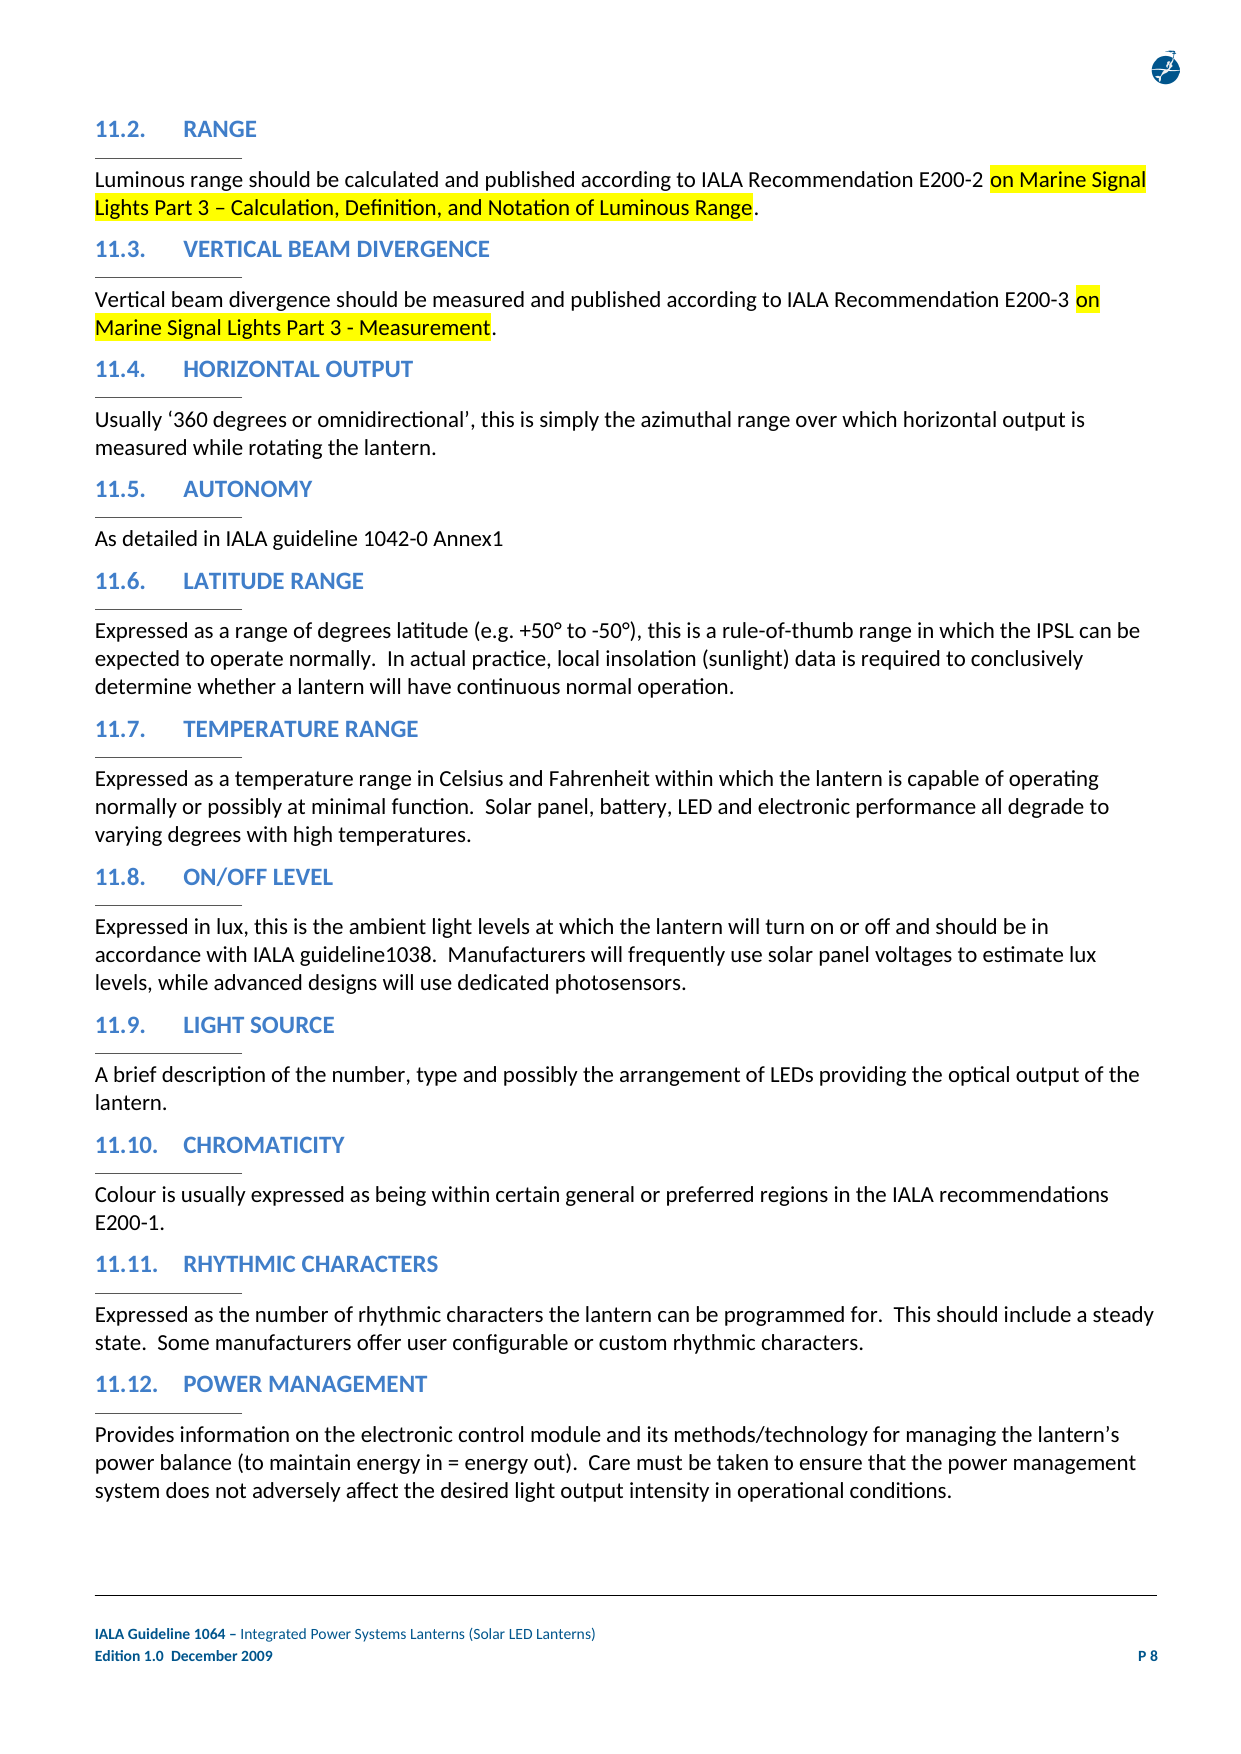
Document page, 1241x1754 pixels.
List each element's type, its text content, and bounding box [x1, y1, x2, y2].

subtitle Horizontal Output [94, 353, 1157, 384]
text Provides information on the electronic control module and its methods/technology for managing the lantern’s power balance (to maintain energy in = energy out). Care must be taken to ensure that the power management system does not adversely affect the desired light output intensity in operational conditions. [94, 1420, 1157, 1504]
text Expressed as a range of degrees latitude (e.g. +50° to -50°), this is a rule-of-thumb range in which the IPSL can be expected to operate normally. In actual practice, local insolation (sunlight) data is required to conclusively determine whether a lantern will have continuous normal operation. [94, 616, 1157, 701]
subtitle On/Off Level [94, 861, 1157, 891]
subtitle Light Source [94, 1009, 1157, 1039]
picture [1120, 0, 1239, 119]
text Usually ‘360 degrees or omnidirectional’, this is simply the azimuthal range over which horizontal output is measured while rotating the lantern. [94, 405, 1157, 461]
text Expressed in lux, this is the ambient light levels at which the lantern will turn on or off and should be in accordance with IALA guideline1038. Manufacturers will frequently use solar panel voltages to estimate lux levels, while advanced designs will use dedicated photosensors. [94, 912, 1157, 996]
subtitle Power Management [94, 1368, 1157, 1399]
subtitle Chromaticity [94, 1129, 1157, 1159]
text Expressed as a temperature range in Celsius and Fahrenheit within which the lantern is capable of operating normally or possibly at minimal function. Solar panel, battery, LED and electronic performance all degrade to varying degrees with high temperatures. [94, 764, 1157, 848]
text Expressed as the number of rhythmic characters the lantern can be programmed for. This should include a steady state. Some manufacturers offer user configurable or custom rhythmic characters. [94, 1300, 1157, 1356]
subtitle Vertical Beam Divergence [94, 233, 1157, 264]
text A brief description of the number, type and possibly the arrangement of LEDs providing the optical output of the lantern. [94, 1060, 1157, 1116]
text Vertical beam divergence should be measured and published according to IALA Recommendation E200-3 on Marine Signal Lights Part 3 - Measurement. [94, 285, 1157, 341]
subtitle Autonomy [94, 473, 1157, 504]
subtitle Rhythmic characters [94, 1249, 1157, 1279]
subtitle Range [94, 113, 1157, 144]
text Luminous range should be calculated and published according to IALA Recommendation E200-2 on Marine Signal Lights Part 3 – Calculation, Definition, and Notation of Luminous Range. [94, 165, 1157, 221]
subtitle Temperature Range [94, 713, 1157, 743]
text As detailed in IALA guideline 1042-0 Annex1 [94, 524, 1157, 553]
subtitle Latitude Range [94, 565, 1157, 596]
text Colour is usually expressed as being within certain general or preferred regions in the IALA recommendations E200-1. [94, 1180, 1157, 1236]
